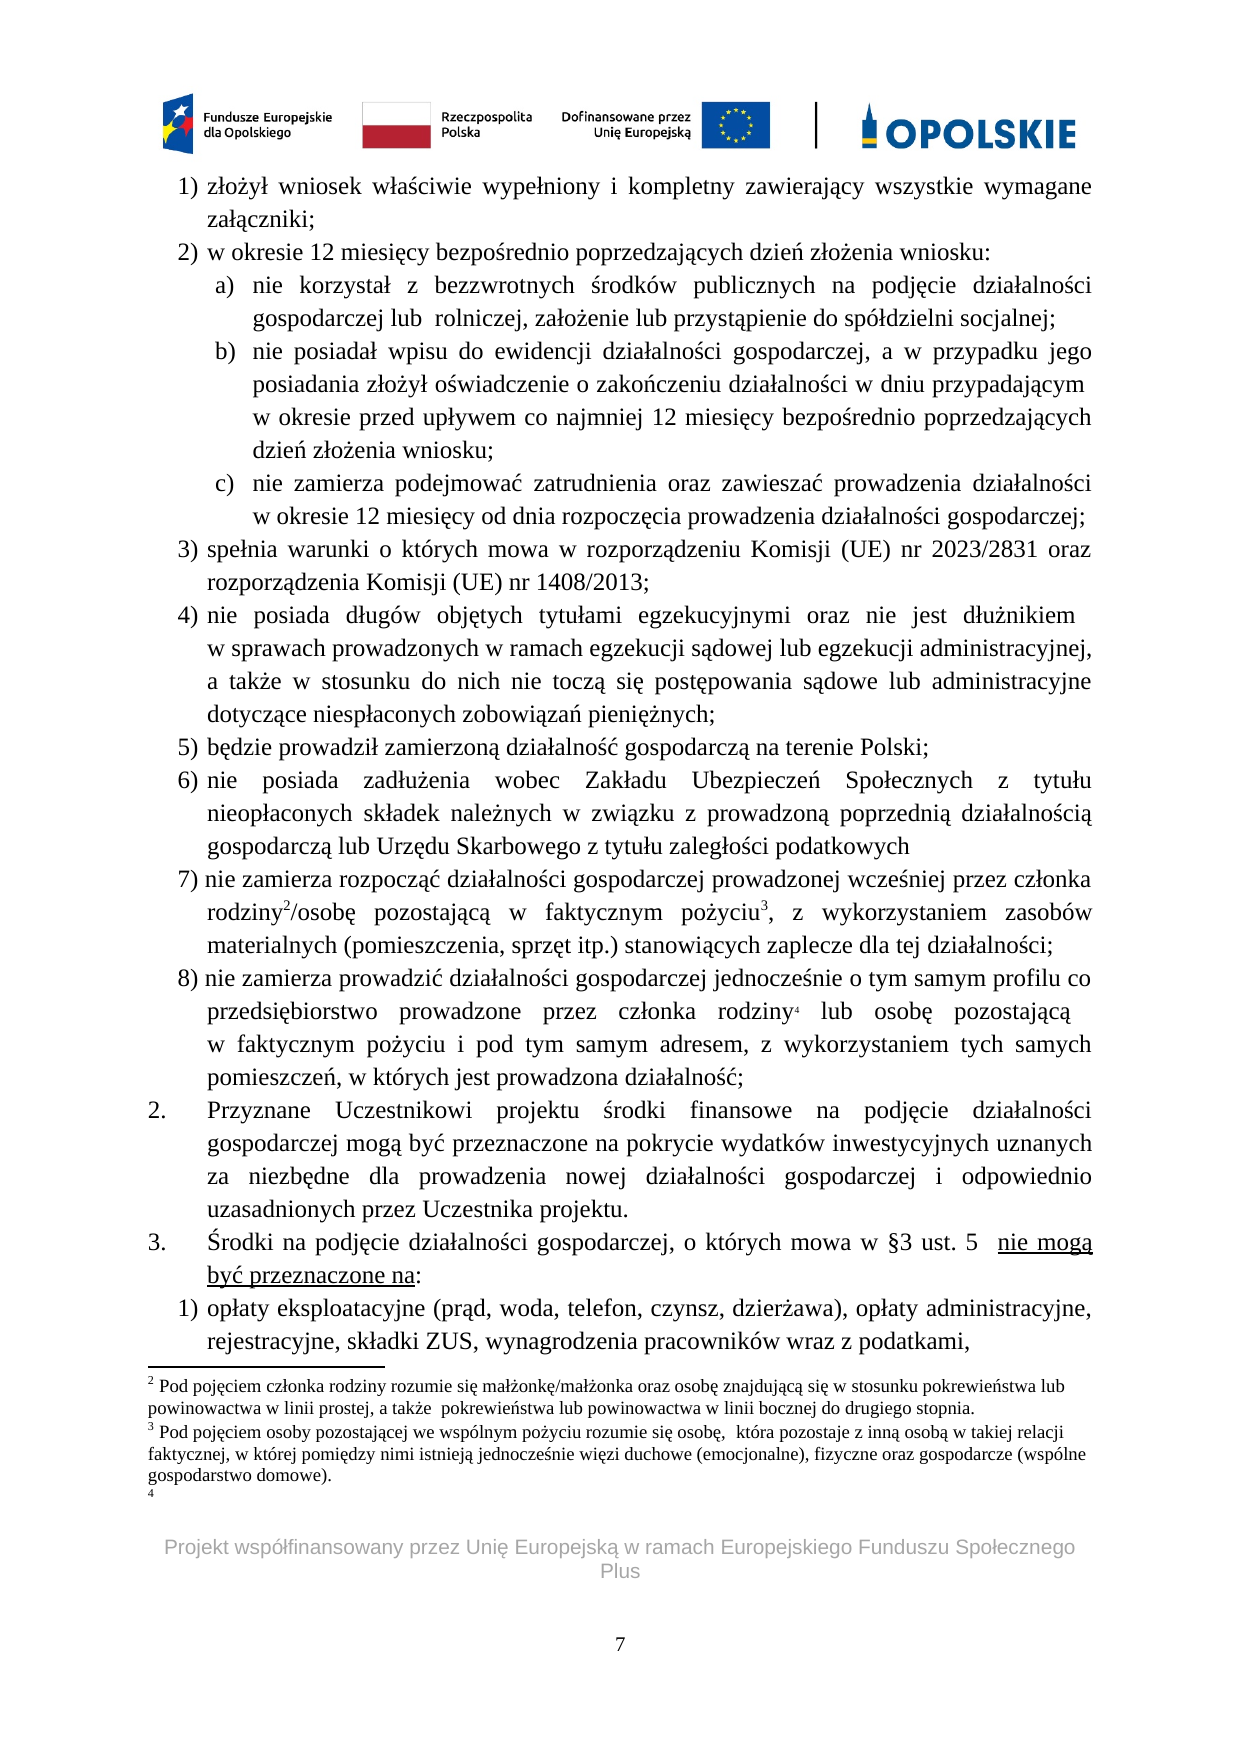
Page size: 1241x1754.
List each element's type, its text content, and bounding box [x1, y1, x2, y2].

list nie posiadał wpisu do ewidencji działalności gospodarczej, a w przypadku jego posiadania złożył oświadczenie o zakończeniu działalności w dniu przypadającym w okresie przed upływem co najmniej 12 miesięcy bezpośrednio poprzedzających dzień złożenia wniosku; [215, 336, 1092, 464]
text 6) nie posiada zadłużenia wobec Zakładu Ubezpieczeń Społecznych z tytułu nieopłaconych składek należnych w związku z prowadzoną poprzednią działalnością gospodarczą lub Urzędu Skarbowego z tytułu zaległości podatkowych [177, 765, 1092, 860]
text 5) będzie prowadził zamierzoną działalność gospodarczą na terenie Polski; [177, 732, 1092, 761]
list nie zamierza podejmować zatrudnienia oraz zawieszać prowadzenia działalności w okresie 12 miesięcy od dnia rozpoczęcia prowadzenia działalności gospodarczej; [215, 468, 1092, 530]
list złożył wniosek właściwie wypełniony i kompletny zawierający wszystkie wymagane załączniki; [177, 171, 1092, 232]
text 4) nie posiada długów objętych tytułami egzekucyjnymi oraz nie jest dłużnikiem w sprawach prowadzonych w ramach egzekucji sądowej lub egzekucji administracyjnej, a także w stosunku do nich nie toczą się postępowania sądowe lub administracyjne dotyczące niespłaconych zobowiązań pieniężnych; [177, 600, 1092, 728]
list opłaty eksploatacyjne (prąd, woda, telefon, czynsz, dzierżawa), opłaty administracyjne, rejestracyjne, składki ZUS, wynagrodzenia pracowników wraz z podatkami, [177, 1293, 1092, 1355]
list Środki na podjęcie działalności gospodarczej, o których mowa w §3 ust. 5 nie mogą być przeznaczone na: [148, 1227, 1092, 1289]
text 8) nie zamierza prowadzić działalności gospodarczej jednocześnie o tym samym profilu co przedsiębiorstwo prowadzone przez członka rodziny lub osobę pozostającą w faktycznym pożyciu i pod tym samym adresem, z wykorzystaniem tych samych pomieszczeń, w których jest prowadzona działalność; [177, 963, 1092, 1091]
text 7) nie zamierza rozpocząć działalności gospodarczej prowadzonej wcześniej przez członka rodziny/osobę pozostającą w faktycznym pożyciu, z wykorzystaniem zasobów materialnych (pomieszczenia, sprzęt itp.) stanowiących zaplecze dla tej działalności; [177, 864, 1092, 959]
picture [147, 73, 1092, 171]
list nie korzystał z bezzwrotnych środków publicznych na podjęcie działalności gospodarczej lub rolniczej, założenie lub przystąpienie do spółdzielni socjalnej; [215, 270, 1092, 332]
text 3) spełnia warunki o których mowa w rozporządzeniu Komisji (UE) nr 2023/2831 oraz rozporządzenia Komisji (UE) nr 1408/2013; [177, 534, 1092, 596]
list Przyznane Uczestnikowi projektu środki finansowe na podjęcie działalności gospodarczej mogą być przeznaczone na pokrycie wydatków inwestycyjnych uznanych za niezbędne dla prowadzenia nowej działalności gospodarczej i odpowiednio uzasadnionych przez Uczestnika projektu. [148, 1095, 1092, 1223]
list w okresie 12 miesięcy bezpośrednio poprzedzających dzień złożenia wniosku: [177, 237, 1092, 266]
